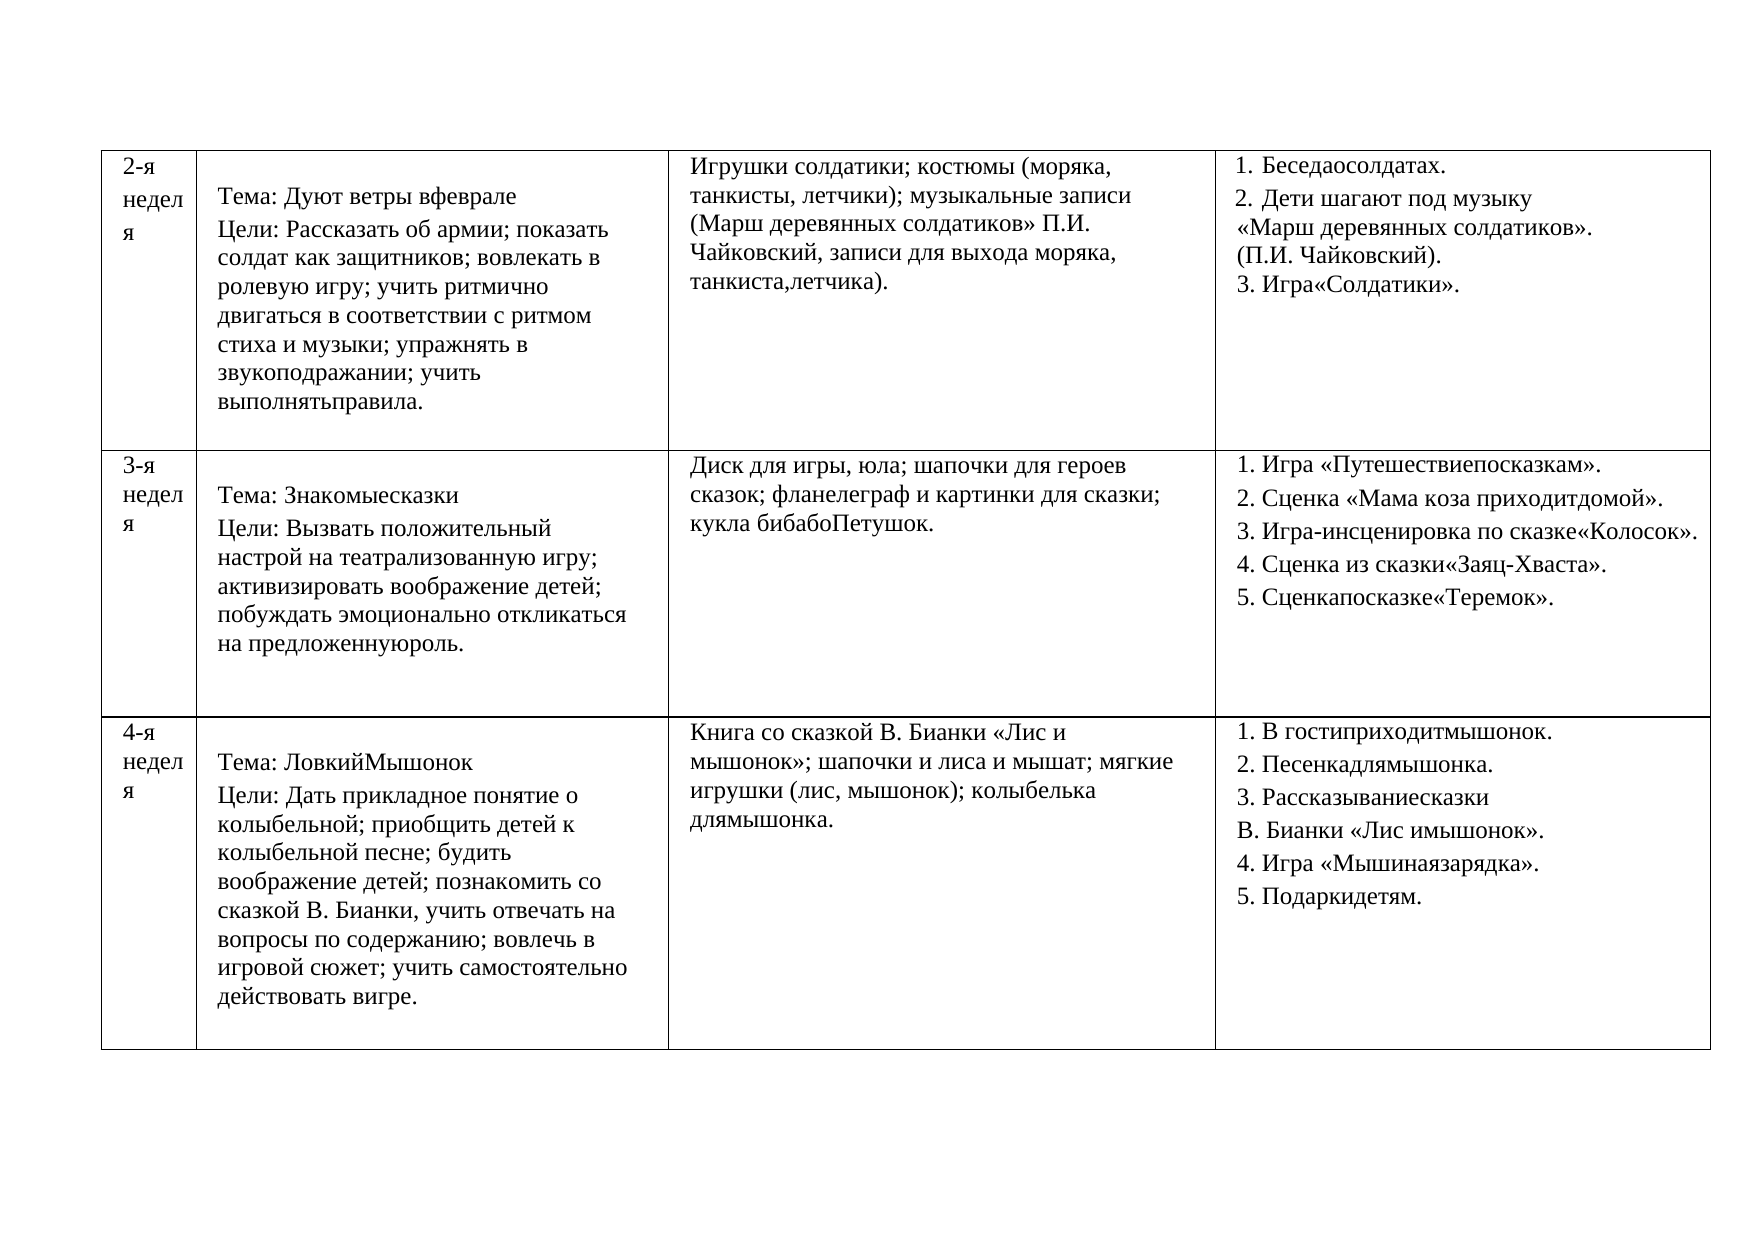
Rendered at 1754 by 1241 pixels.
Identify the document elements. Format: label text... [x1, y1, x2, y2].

table_cell Тема: Знакомыесказки Цели: Вызвать положительный настрой на театрализованную игру; активизировать воображение детей; побуждать эмоционально откликаться на предложеннуюроль. [197, 451, 668, 716]
table_header 2-я неделя [102, 151, 196, 449]
table_cell 3-я неделя [102, 451, 196, 716]
table_cell Тема: ЛовкийМышонок Цели: Дать прикладное понятие о колыбельной; приобщить детей к колыбельной песне; будить воображение детей; познакомить со сказкой В. Бианки, учить отвечать на вопросы по содержанию; вовлечь в игровой сюжет; учить самостоятельно действовать вигре. [197, 718, 668, 1049]
table_cell Диск для игры, юла; шапочки для героев сказок; фланелеграф и картинки для сказки; кукла бибабоПетушок. [669, 451, 1215, 716]
table_cell Игра «Путешествиепосказкам». Сценка «Мама коза приходитдомой». Игра-инсценировка по сказке«Колосок». Сценка из сказки«Заяц-Хваста». Сценкапосказке«Теремок». [1216, 451, 1710, 716]
table_header Игрушки солдатики; костюмы (моряка, танкисты, летчики); музыкальные записи (Марш деревянных солдатиков» П.И. Чайковский, записи для выхода моряка, танкиста,летчика). [669, 151, 1215, 449]
table_header Беседаосолдатах. Дети шагают под музыку «Марш деревянных солдатиков». (П.И. Чайковский). Игра«Солдатики». [1216, 151, 1710, 449]
table_cell 4-я неделя [102, 718, 196, 1049]
table_cell В гостиприходитмышонок. Песенкадлямышонка. Рассказываниесказки В. Бианки «Лис имышонок». Игра «Мышинаязарядка». Подаркидетям. [1216, 718, 1710, 1049]
table_cell Книга со сказкой В. Бианки «Лис и мышонок»; шапочки и лиса и мышат; мягкие игрушки (лис, мышонок); колыбелька длямышонка. [669, 718, 1215, 1049]
table_header Тема: Дуют ветры вфеврале Цели: Рассказать об армии; показать солдат как защитников; вовлекать в ролевую игру; учить ритмично двигаться в соответствии с ритмом стиха и музыки; упражнять в звукоподражании; учить выполнятьправила. [197, 151, 668, 449]
